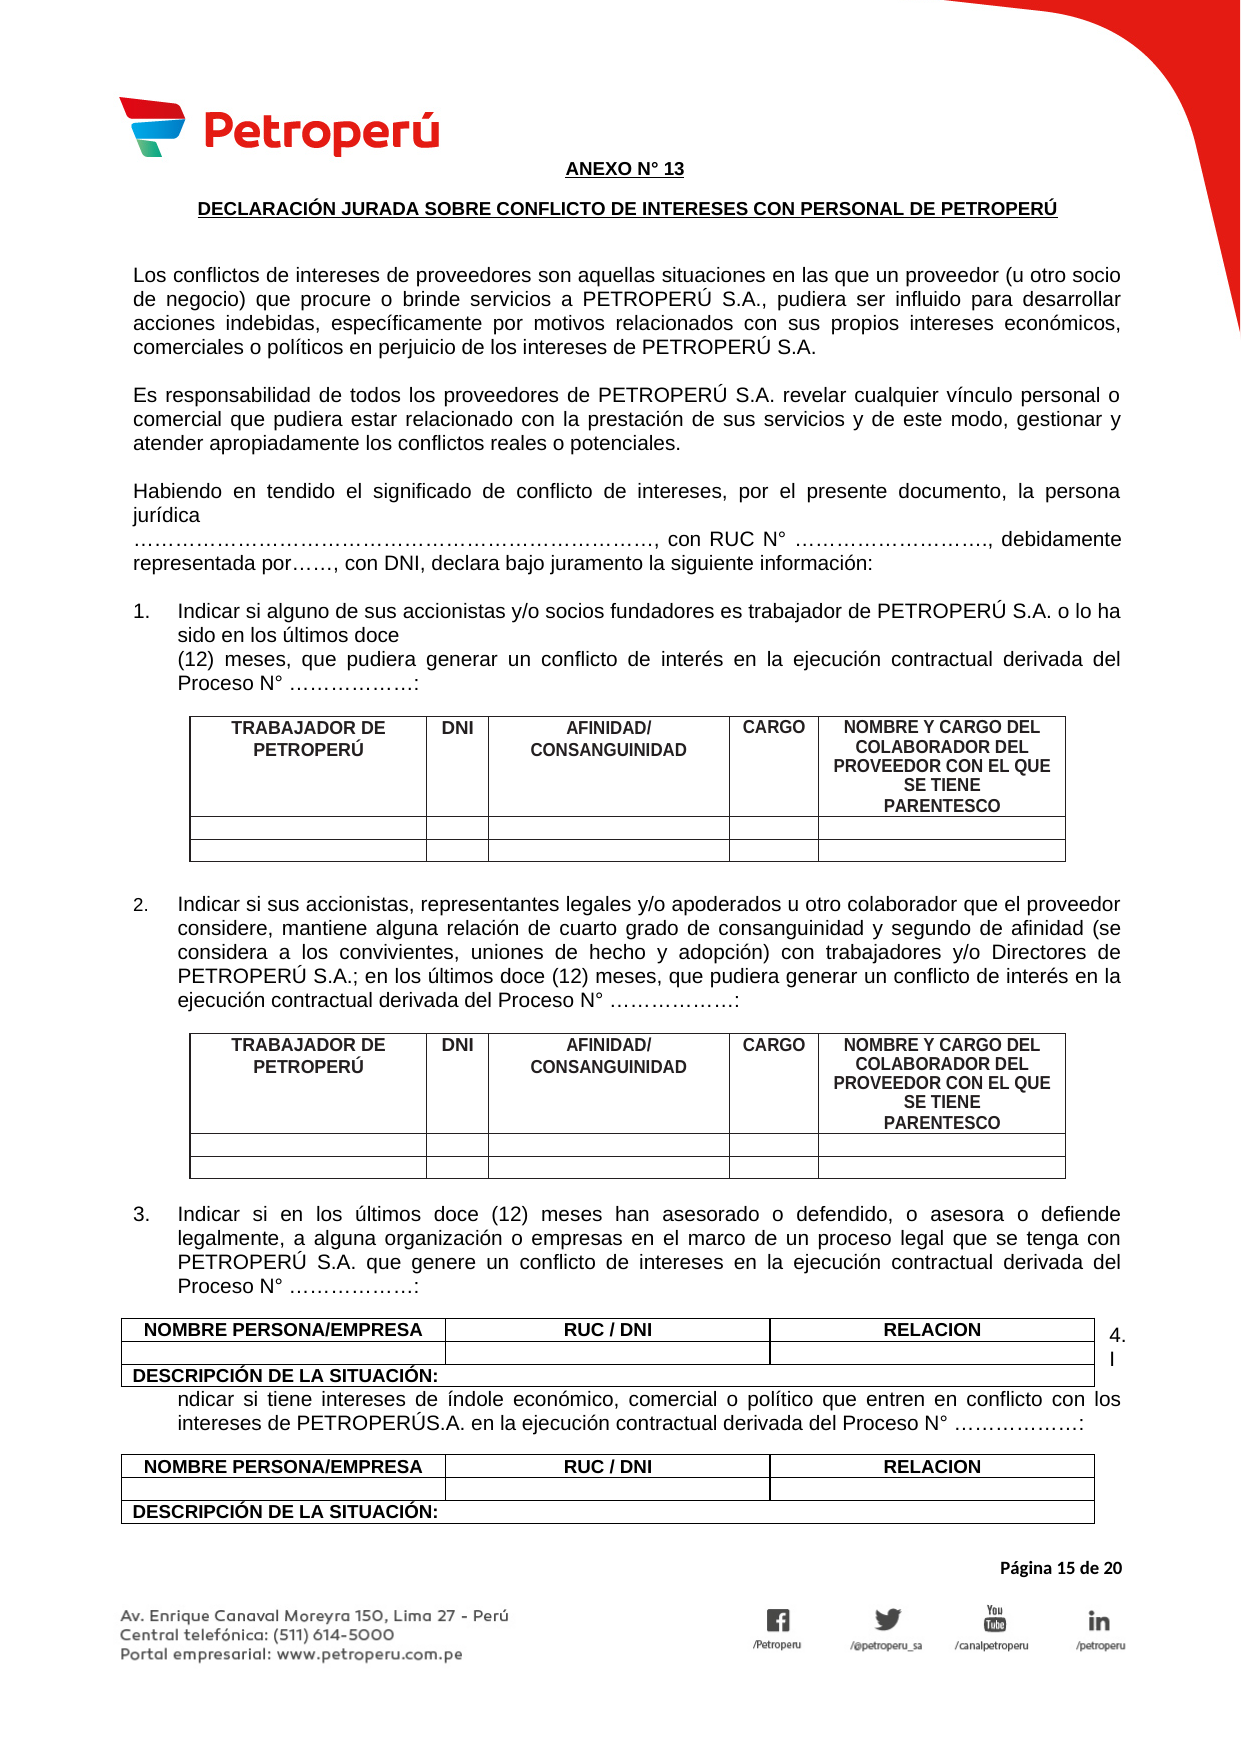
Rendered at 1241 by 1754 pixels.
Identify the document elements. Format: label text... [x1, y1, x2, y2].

table_cell [771, 1478, 1094, 1500]
table_header TRABAJADOR DE PETROPERÚ [191, 717, 426, 816]
text (12) meses, que pudiera generar un conflicto de interés en la ejecución contractual derivada del Proceso N° ………………: [177, 647, 1122, 694]
table_header NOMBRE PERSONA/EMPRESA [122, 1455, 445, 1477]
table_header AFINIDAD/ CONSANGUINIDAD [489, 717, 729, 816]
table_header CARGO [730, 717, 818, 816]
table_header AFINIDAD/ CONSANGUINIDAD [489, 1034, 729, 1133]
table_cell [427, 840, 488, 861]
table_cell [730, 1134, 818, 1156]
table_cell [191, 840, 426, 861]
table_header TRABAJADOR DE PETROPERÚ [191, 1034, 426, 1133]
picture [1, 0, 1241, 350]
list Indicar si tiene intereses de índole económico, comercial o político que entren en conflicto con los intereses de PETROPERÚS.A. en la ejecución contractual derivada del Proceso N° ………………: [133, 1323, 1122, 1435]
table_header DNI [427, 717, 488, 816]
table_cell [191, 817, 426, 838]
table_cell DESCRIPCIÓN DE LA SITUACIÓN: [122, 1365, 1094, 1386]
picture [1, 1596, 1241, 1751]
table_cell [771, 1342, 1094, 1364]
table_cell [819, 840, 1065, 861]
table_header NOMBRE Y CARGO DEL COLABORADOR DEL PROVEEDOR CON EL QUE SE TIENE PARENTESCO [819, 1034, 1065, 1133]
table_header RUC / DNI [446, 1319, 769, 1341]
list Indicar si en los últimos doce (12) meses han asesorado o defendido, o asesora o defiende legalmente, a alguna organización o empresas en el marco de un proceso legal que se tenga con PETROPERÚ S.A. que genere un conflicto de intereses en la ejecución contractual derivada del Proceso N° ………………: [133, 1202, 1122, 1298]
table_cell [122, 1478, 445, 1500]
list Indicar si sus accionistas, representantes legales y/o apoderados u otro colaborador que el proveedor considere, mantiene alguna relación de cuarto grado de consanguinidad y segundo de afinidad (se considera a los convivientes, uniones de hecho y adopción) con trabajadores y/o Directores de PETROPERÚ S.A.; en los últimos doce (12) meses, que pudiera generar un conflicto de interés en la ejecución contractual derivada del Proceso N° ………………: [133, 892, 1122, 1012]
table_cell [730, 817, 818, 838]
table_cell [427, 1157, 488, 1178]
table_cell DESCRIPCIÓN DE LA SITUACIÓN: [122, 1501, 1094, 1523]
table_cell [122, 1342, 445, 1364]
table_header NOMBRE Y CARGO DEL COLABORADOR DEL PROVEEDOR CON EL QUE SE TIENE PARENTESCO [819, 717, 1065, 816]
table_cell [191, 1134, 426, 1156]
table_cell [446, 1478, 769, 1500]
table_header RELACION [771, 1455, 1094, 1477]
table_header RUC / DNI [446, 1455, 769, 1477]
table_header CARGO [730, 1034, 818, 1133]
text Los conflictos de intereses de proveedores son aquellas situaciones en las que un proveedor (u otro socio de negocio) que procure o brinde servicios a PETROPERÚ S.A., pudiera ser influido para desarrollar acciones indebidas, específicamente por motivos relacionados con sus propios intereses económicos, comerciales o políticos en perjuicio de los intereses de PETROPERÚ S.A. [133, 263, 1122, 359]
text DECLARACIÓN JURADA SOBRE CONFLICTO DE INTERESES CON PERSONAL DE PETROPERÚ [133, 198, 1122, 219]
table_cell [819, 817, 1065, 838]
text Habiendo en tendido el significado de conflicto de intereses, por el presente documento, la persona jurídica [133, 479, 1122, 527]
table_cell [819, 1157, 1065, 1178]
table_cell [489, 840, 729, 861]
list Indicar si alguno de sus accionistas y/o socios fundadores es trabajador de PETROPERÚ S.A. o lo ha sido en los últimos doce [133, 599, 1122, 647]
table_cell [730, 1157, 818, 1178]
table_header DNI [427, 1034, 488, 1133]
table_cell [489, 1134, 729, 1156]
text ANEXO N° 13 [133, 158, 1117, 180]
text Es responsabilidad de todos los proveedores de PETROPERÚ S.A. revelar cualquier vínculo personal o comercial que pudiera estar relacionado con la prestación de sus servicios y de este modo, gestionar y atender apropiadamente los conflictos reales o potenciales. [133, 383, 1122, 455]
table_cell [191, 1157, 426, 1178]
table_header RELACION [771, 1319, 1094, 1341]
table_cell [427, 817, 488, 838]
table_cell [427, 1134, 488, 1156]
table_cell [446, 1342, 769, 1364]
table_cell [489, 1157, 729, 1178]
text …………………………………………………………………, con RUC N° ………………………., debidamente representada por……, con DNI, declara bajo juramento la siguiente información: [133, 527, 1122, 575]
table_cell [819, 1134, 1065, 1156]
table_header NOMBRE PERSONA/EMPRESA [122, 1319, 445, 1341]
table_cell [730, 840, 818, 861]
table_cell [489, 817, 729, 838]
